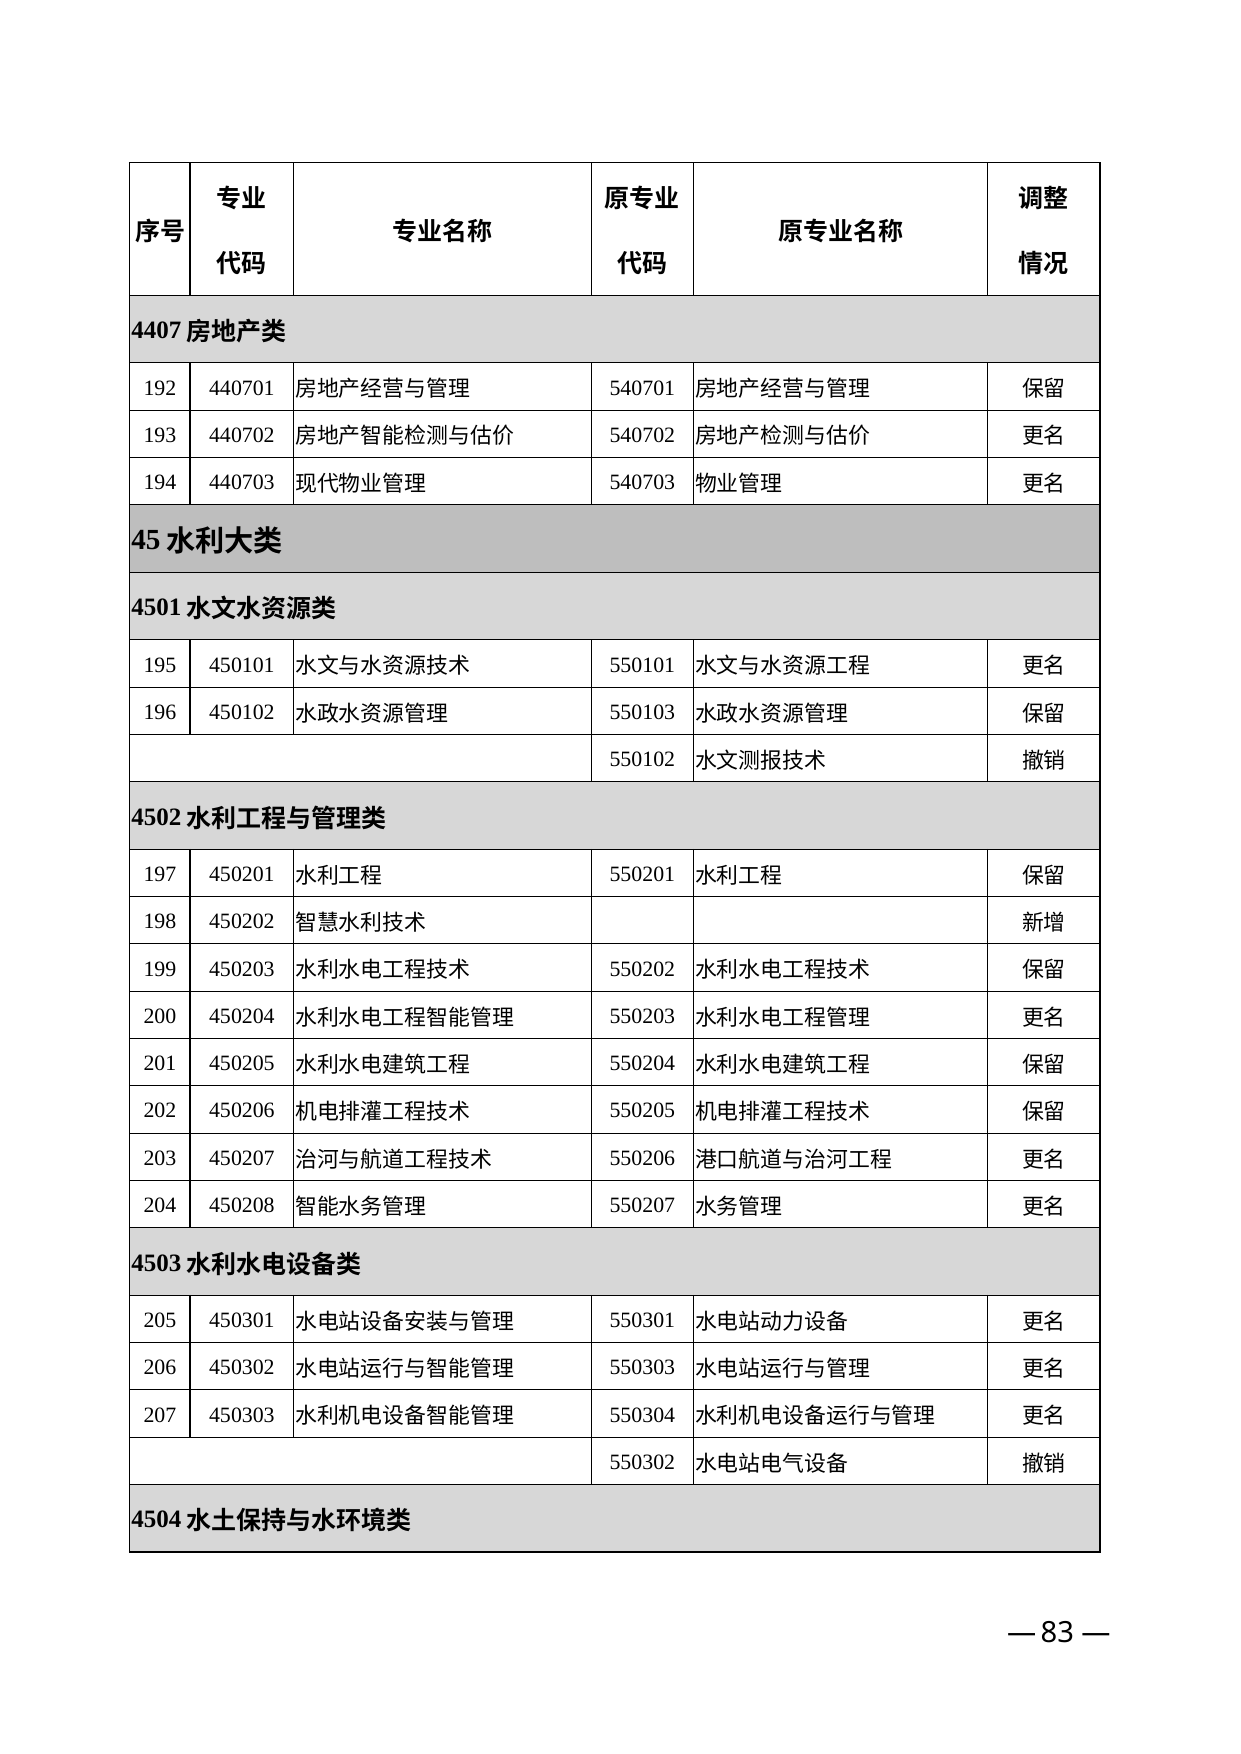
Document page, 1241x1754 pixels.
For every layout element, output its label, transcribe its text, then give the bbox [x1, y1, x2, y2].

table_header 原专业名称 [694, 163, 987, 294]
table_cell 机电排灌工程技术 [694, 1086, 987, 1132]
table_cell 房地产检测与估价 [694, 411, 987, 457]
table_cell 450205 [191, 1039, 293, 1085]
table_cell 更名 [988, 1343, 1099, 1389]
table_cell 440701 [191, 363, 293, 409]
table_cell 192 [130, 363, 189, 409]
table_cell 水电站动力设备 [694, 1296, 987, 1342]
table_cell 550202 [592, 944, 693, 991]
table_cell 450203 [191, 944, 293, 991]
table_cell 450301 [191, 1296, 293, 1342]
table_cell 水电站电气设备 [694, 1438, 987, 1484]
table_cell 550204 [592, 1039, 693, 1085]
table_cell 房地产经营与管理 [694, 363, 987, 409]
table_cell 194 [130, 458, 189, 504]
table_cell 550206 [592, 1134, 693, 1180]
table_cell 450202 [191, 897, 293, 943]
table_cell 更名 [988, 1134, 1099, 1180]
table_cell 水政水资源管理 [694, 688, 987, 734]
table_cell 440702 [191, 411, 293, 457]
table_header 原专业 代码 [592, 163, 693, 294]
table_cell 现代物业管理 [294, 458, 591, 504]
table_cell 水电站设备安装与管理 [294, 1296, 591, 1342]
table_cell 207 [130, 1390, 189, 1437]
table_cell 550302 [592, 1438, 693, 1484]
table_cell [130, 735, 591, 781]
table_cell 撤销 [988, 1438, 1099, 1484]
table_cell 550102 [592, 735, 693, 781]
table_cell 450101 [191, 640, 293, 687]
table_cell 更名 [988, 640, 1099, 687]
table_header 专业名称 [294, 163, 591, 294]
table_cell 550304 [592, 1390, 693, 1437]
table_cell 450204 [191, 992, 293, 1038]
table_cell 水电站运行与管理 [694, 1343, 987, 1389]
table_cell 550303 [592, 1343, 693, 1389]
table_cell 202 [130, 1086, 189, 1132]
table_cell [130, 1438, 591, 1484]
table_cell 水务管理 [694, 1181, 987, 1227]
table_cell 水利水电工程技术 [294, 944, 591, 991]
table_cell 水文与水资源技术 [294, 640, 591, 687]
table_cell [694, 897, 987, 943]
table_cell 水利水电建筑工程 [294, 1039, 591, 1085]
table_cell 206 [130, 1343, 189, 1389]
table_cell 水电站运行与智能管理 [294, 1343, 591, 1389]
table_cell 水利机电设备运行与管理 [694, 1390, 987, 1437]
table_cell 物业管理 [694, 458, 987, 504]
table_cell 水利水电工程智能管理 [294, 992, 591, 1038]
table_cell 水政水资源管理 [294, 688, 591, 734]
table_cell 水利水电建筑工程 [694, 1039, 987, 1085]
table_cell 房地产智能检测与估价 [294, 411, 591, 457]
table_cell 450206 [191, 1086, 293, 1132]
table_cell 450302 [191, 1343, 293, 1389]
table_header 调整 情况 [988, 163, 1099, 294]
table_cell 45水利大类 [130, 505, 1099, 572]
table_cell 治河与航道工程技术 [294, 1134, 591, 1180]
table_cell 保留 [988, 363, 1099, 409]
table_header 专业 代码 [191, 163, 293, 294]
table_cell 更名 [988, 1296, 1099, 1342]
table_header 序号 [130, 163, 189, 294]
table_cell 450207 [191, 1134, 293, 1180]
table_cell 550103 [592, 688, 693, 734]
table_cell 更名 [988, 1390, 1099, 1437]
table_cell 更名 [988, 458, 1099, 504]
table_cell 保留 [988, 1086, 1099, 1132]
table_cell 205 [130, 1296, 189, 1342]
table_cell 200 [130, 992, 189, 1038]
table_cell 新增 [988, 897, 1099, 943]
table_cell 450201 [191, 850, 293, 896]
table_cell 保留 [988, 850, 1099, 896]
table_cell 水利工程 [294, 850, 591, 896]
table_cell 550301 [592, 1296, 693, 1342]
table_cell 水文测报技术 [694, 735, 987, 781]
table_cell 水利工程 [694, 850, 987, 896]
table_cell 550207 [592, 1181, 693, 1227]
table_cell 550201 [592, 850, 693, 896]
table_cell 更名 [988, 992, 1099, 1038]
table_cell [592, 897, 693, 943]
table_cell 房地产经营与管理 [294, 363, 591, 409]
table_cell 199 [130, 944, 189, 991]
table_cell 水文与水资源工程 [694, 640, 987, 687]
table_cell 195 [130, 640, 189, 687]
table_cell 204 [130, 1181, 189, 1227]
table_cell 撤销 [988, 735, 1099, 781]
table_cell 4504水土保持与水环境类 [130, 1485, 1099, 1551]
table_cell 550101 [592, 640, 693, 687]
table_cell 201 [130, 1039, 189, 1085]
table_cell 203 [130, 1134, 189, 1180]
table_cell 540701 [592, 363, 693, 409]
table_cell 440703 [191, 458, 293, 504]
table_cell 540702 [592, 411, 693, 457]
table_cell 4502水利工程与管理类 [130, 782, 1099, 849]
table_cell 193 [130, 411, 189, 457]
table_cell 450102 [191, 688, 293, 734]
table_cell 机电排灌工程技术 [294, 1086, 591, 1132]
table_cell 智慧水利技术 [294, 897, 591, 943]
table_cell 4503水利水电设备类 [130, 1228, 1099, 1295]
table_cell 540703 [592, 458, 693, 504]
table_cell 水利水电工程技术 [694, 944, 987, 991]
table_cell 保留 [988, 1039, 1099, 1085]
table_cell 450208 [191, 1181, 293, 1227]
table_cell 196 [130, 688, 189, 734]
table_cell 更名 [988, 411, 1099, 457]
table_cell 197 [130, 850, 189, 896]
table_cell 198 [130, 897, 189, 943]
table_cell 智能水务管理 [294, 1181, 591, 1227]
table_cell 保留 [988, 688, 1099, 734]
table_cell 水利水电工程管理 [694, 992, 987, 1038]
table_cell 港口航道与治河工程 [694, 1134, 987, 1180]
table_cell 550205 [592, 1086, 693, 1132]
table_cell 更名 [988, 1181, 1099, 1227]
table_cell 保留 [988, 944, 1099, 991]
table_cell 550203 [592, 992, 693, 1038]
table_cell 450303 [191, 1390, 293, 1437]
table_cell 4501水文水资源类 [130, 573, 1099, 639]
table_cell 水利机电设备智能管理 [294, 1390, 591, 1437]
table_cell 4407房地产类 [130, 296, 1099, 362]
